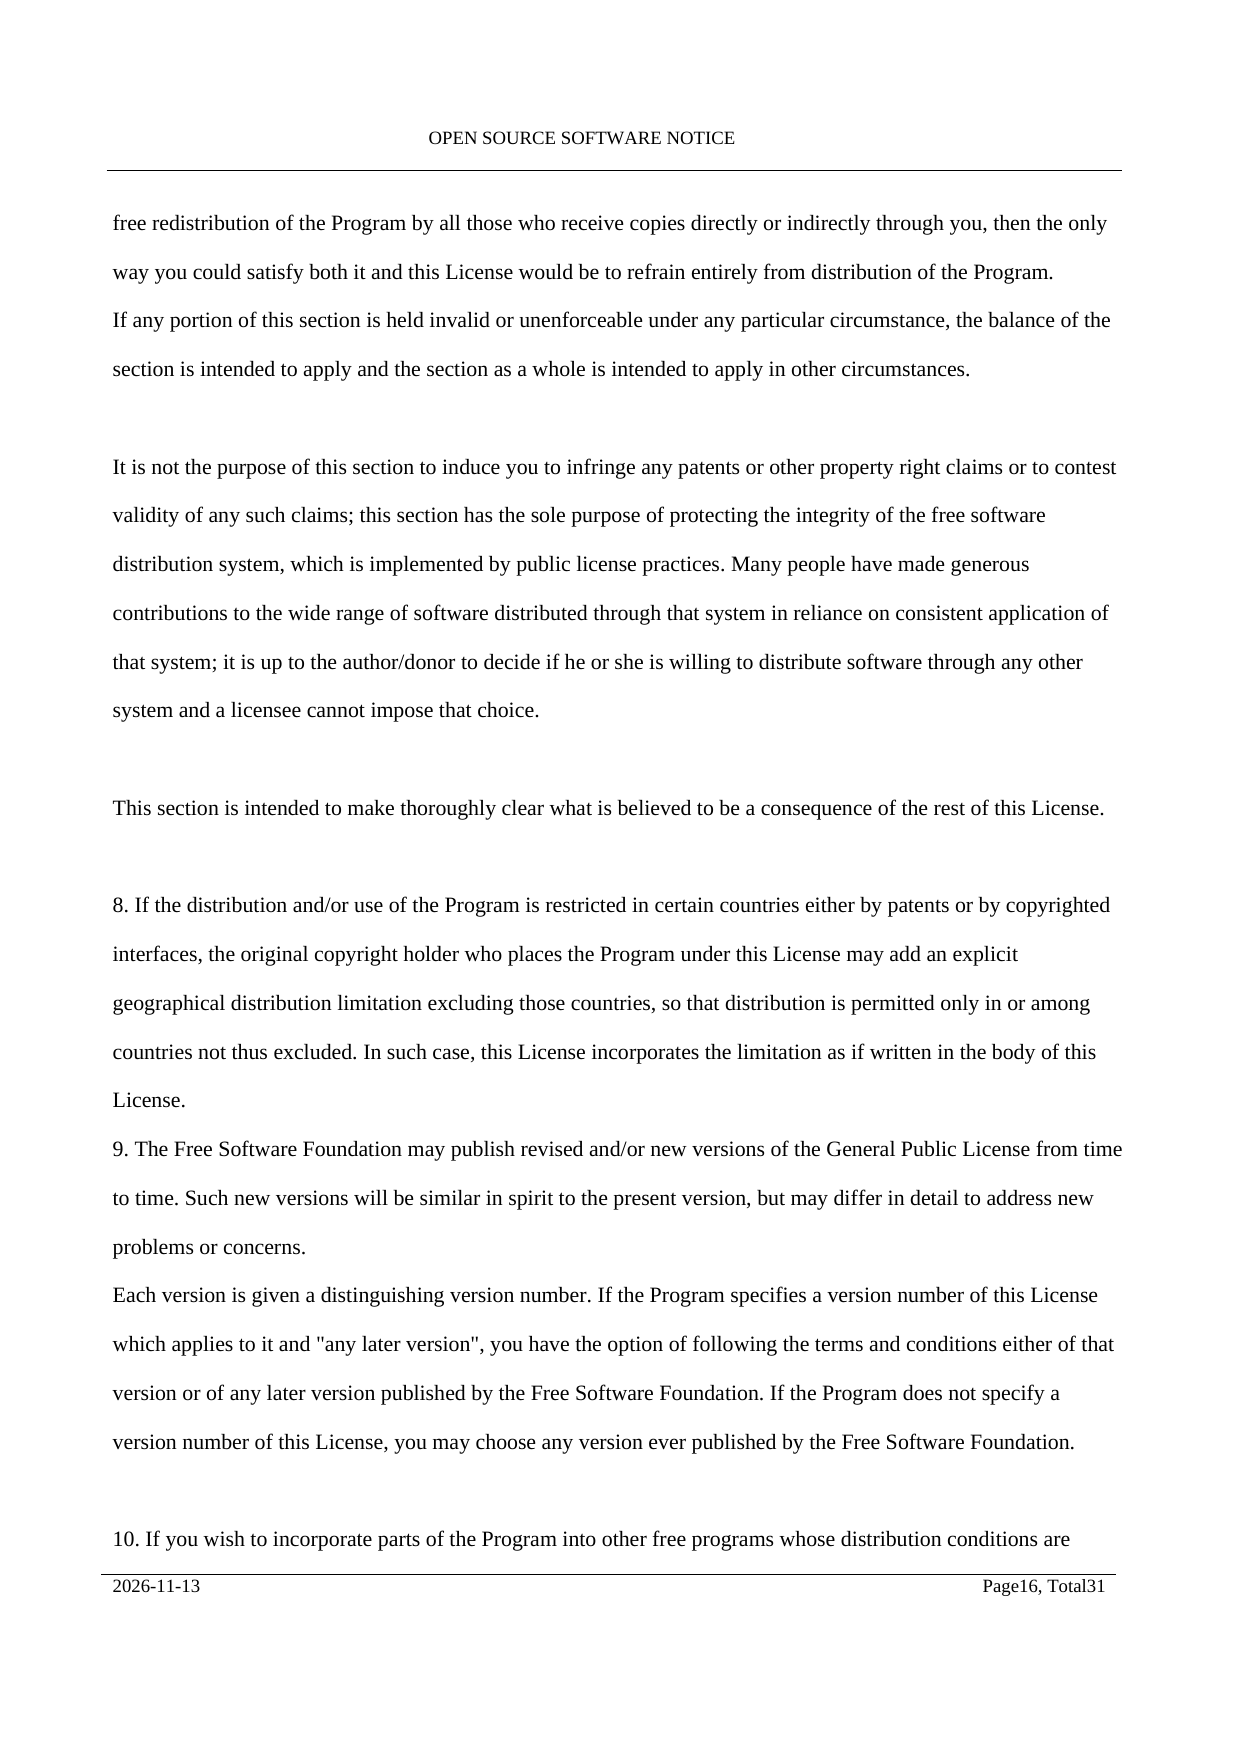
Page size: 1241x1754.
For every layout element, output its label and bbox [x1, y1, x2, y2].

text [112, 206, 1128, 1555]
